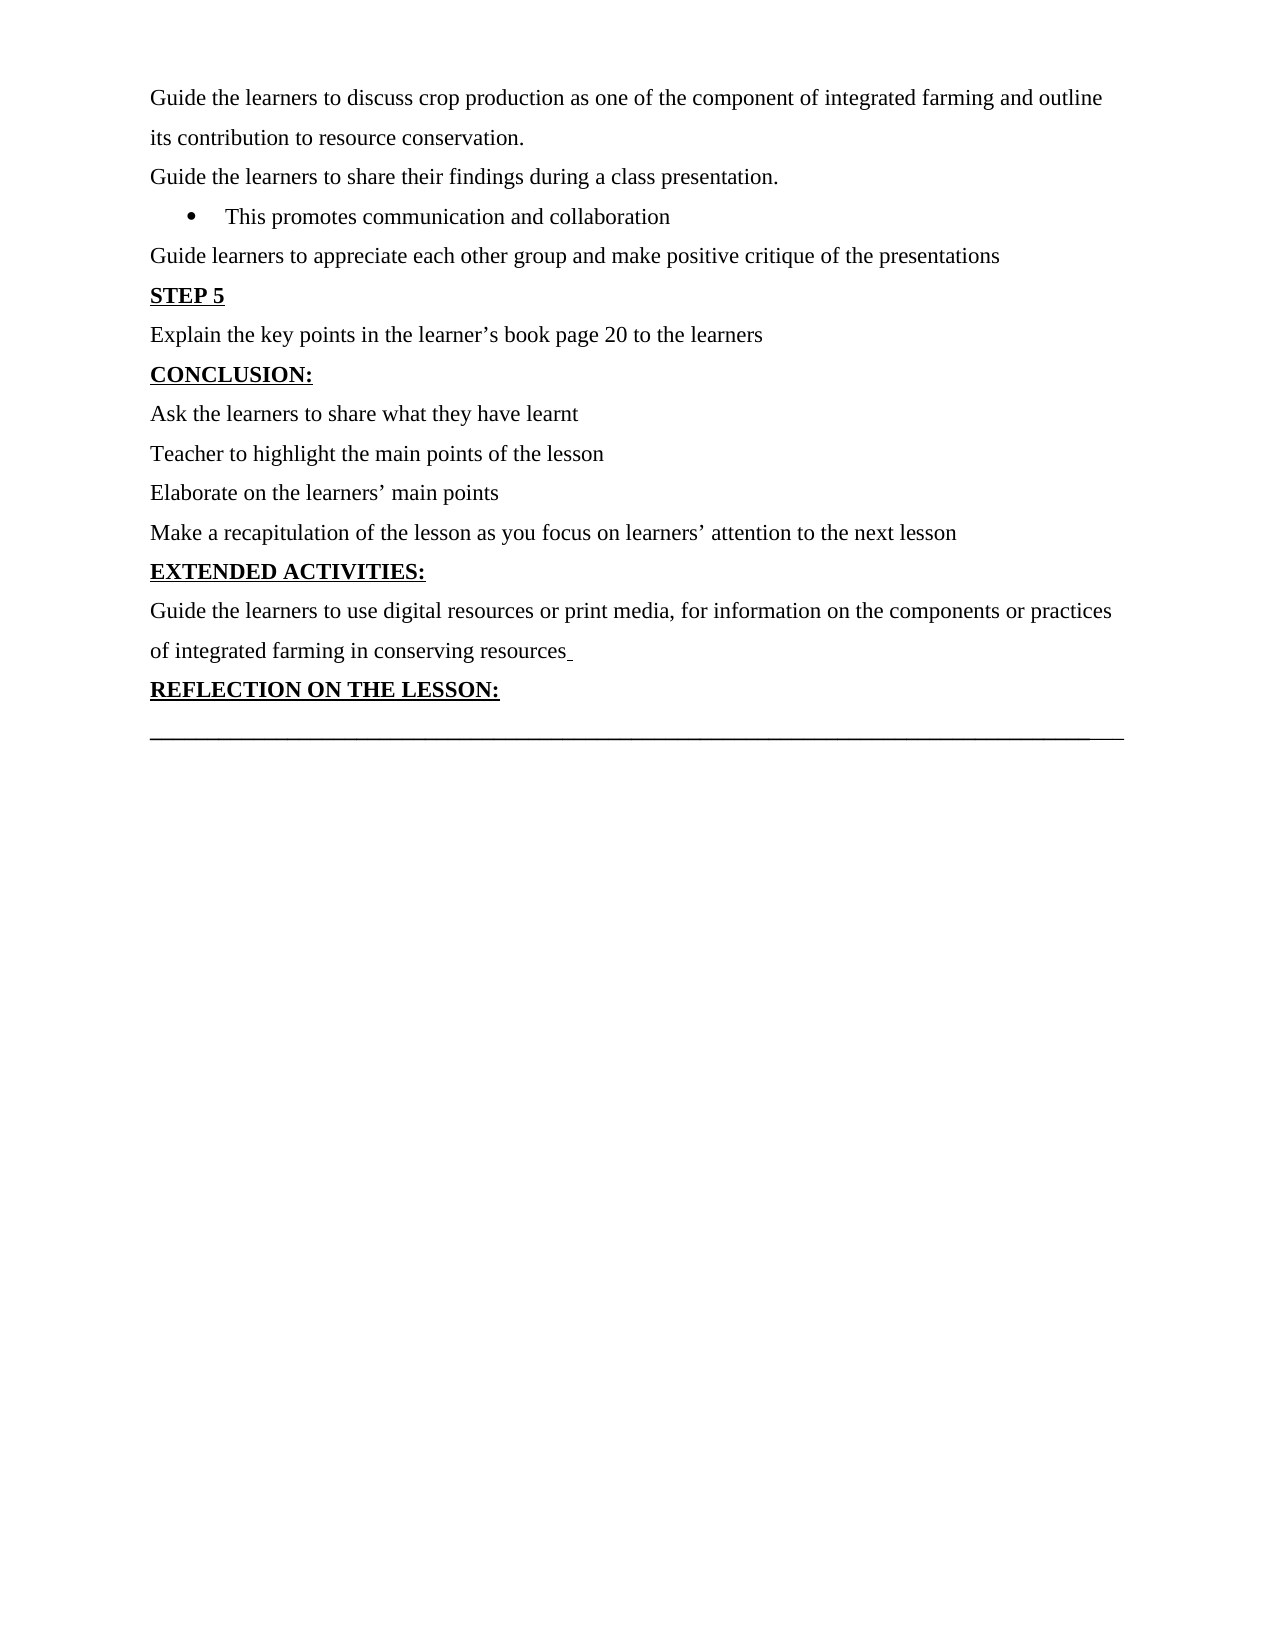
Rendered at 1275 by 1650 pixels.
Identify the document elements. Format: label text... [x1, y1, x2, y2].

text Guide the learners to discuss crop production as one of the component of integrated farming and outline its contribution to resource conservation. [150, 84, 1125, 150]
text Make a recapitulation of the lesson as you focus on learners’ attention to the next lesson [150, 519, 1125, 545]
text _____________________________________________________________________________________ [150, 716, 1125, 742]
text Ask the learners to share what they have learnt [150, 400, 1125, 427]
text REFLECTION ON THE LESSON: [150, 677, 1125, 703]
list This promotes communication and collaboration [187, 203, 1125, 229]
text Guide the learners to share their findings during a class presentation. [150, 163, 1125, 190]
text Explain the key points in the learner’s book page 20 to the learners [150, 321, 1125, 348]
text STEP 5 [150, 282, 1125, 308]
text CONCLUSION: [150, 361, 1125, 387]
text Elaborate on the learners’ main points [150, 479, 1125, 506]
text Guide the learners to use digital resources or print media, for information on the components or practices of integrated farming in conserving resources [150, 598, 1125, 663]
text EXTENDED ACTIVITIES: [150, 558, 1125, 584]
text Guide learners to appreciate each other group and make positive critique of the presentations [150, 242, 1125, 269]
text Teacher to highlight the main points of the lesson [150, 440, 1125, 466]
